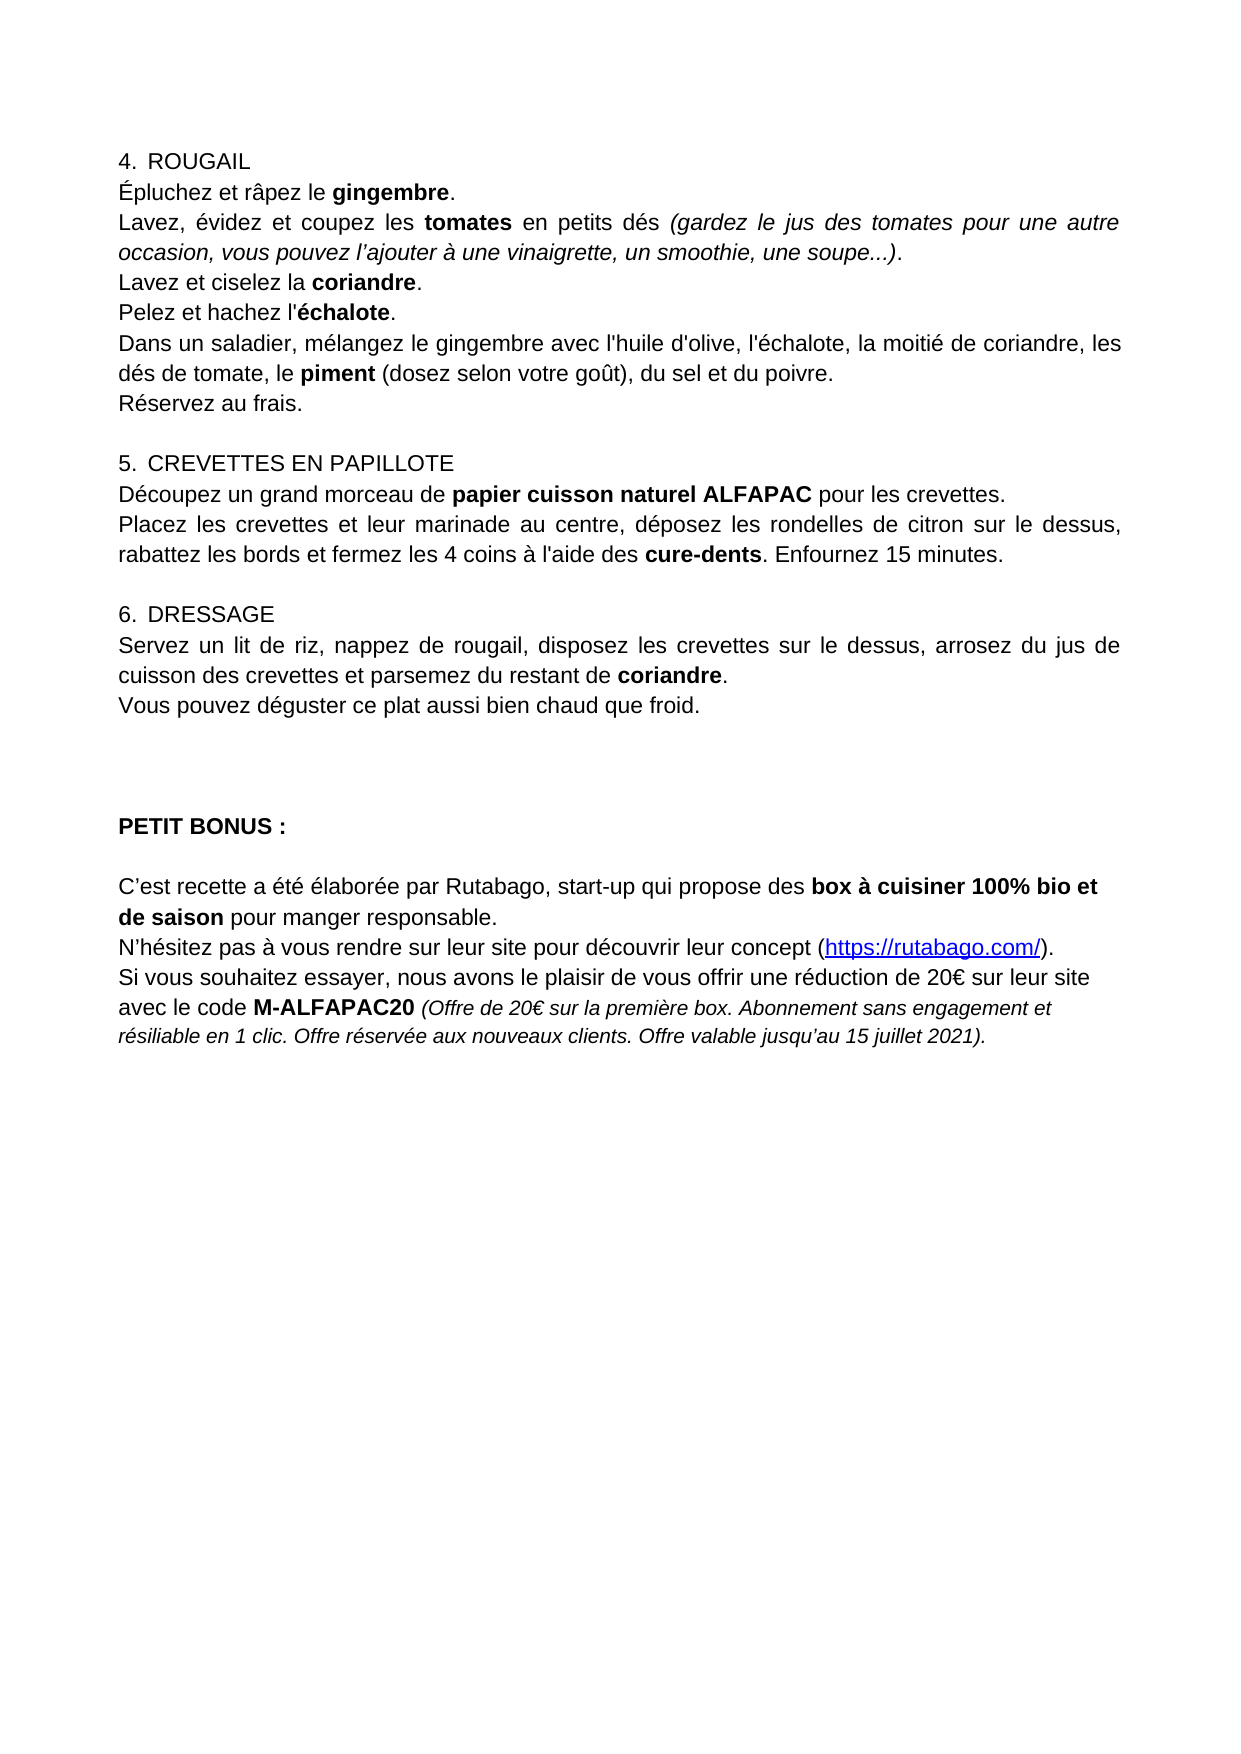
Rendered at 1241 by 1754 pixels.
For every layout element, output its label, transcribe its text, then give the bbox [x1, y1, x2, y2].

text Lavez et ciselez la coriandre. [118, 269, 1122, 295]
text Servez un lit de riz, nappez de rougail, disposez les crevettes sur le dessus, arrosez du jus de cuisson des crevettes et parsemez du restant de coriandre. [118, 632, 1122, 688]
text Vous pouvez déguster ce plat aussi bien chaud que froid. [118, 692, 1122, 718]
text Dans un saladier, mélangez le gingembre avec l'huile d'olive, l'échalote, la moitié de coriandre, les dés de tomate, le piment (dosez selon votre goût), du sel et du poivre. [118, 329, 1122, 386]
text N’hésitez pas à vous rendre sur leur site pour découvrir leur concept (https://rutabago.com/). [118, 934, 1122, 960]
text Réservez au frais. [118, 390, 1122, 416]
list ROUGAIL [118, 148, 1122, 174]
list CREVETTES EN PAPILLOTE [118, 450, 1122, 477]
text Épluchez et râpez le gingembre. [118, 178, 1122, 205]
list DRESSAGE [118, 601, 1122, 628]
text Pelez et hachez l'échalote. [118, 299, 1122, 326]
text C’est recette a été élaborée par Rutabago, start-up qui propose des box à cuisiner 100% bio et de saison pour manger responsable. [118, 873, 1122, 930]
text Placez les crevettes et leur marinade au centre, déposez les rondelles de citron sur le dessus, rabattez les bords et fermez les 4 coins à l'aide des cure-dents. Enfournez 15 minutes. [118, 511, 1122, 567]
text Lavez, évidez et coupez les tomates en petits dés (gardez le jus des tomates pour une autre occasion, vous pouvez l’ajouter à une vinaigrette, un smoothie, une soupe...). [118, 209, 1122, 265]
text Si vous souhaitez essayer, nous avons le plaisir de vous offrir une réduction de 20€ sur leur site avec le code M-ALFAPAC20 (Offre de 20€ sur la première box. Abonnement sans engagement et résiliable en 1 clic. Offre réservée aux nouveaux clients. Offre valable jusqu’au 15 juillet 2021). [118, 964, 1122, 1048]
text PETIT BONUS : [118, 813, 1122, 839]
text Découpez un grand morceau de papier cuisson naturel ALFAPAC pour les crevettes. [118, 481, 1122, 507]
